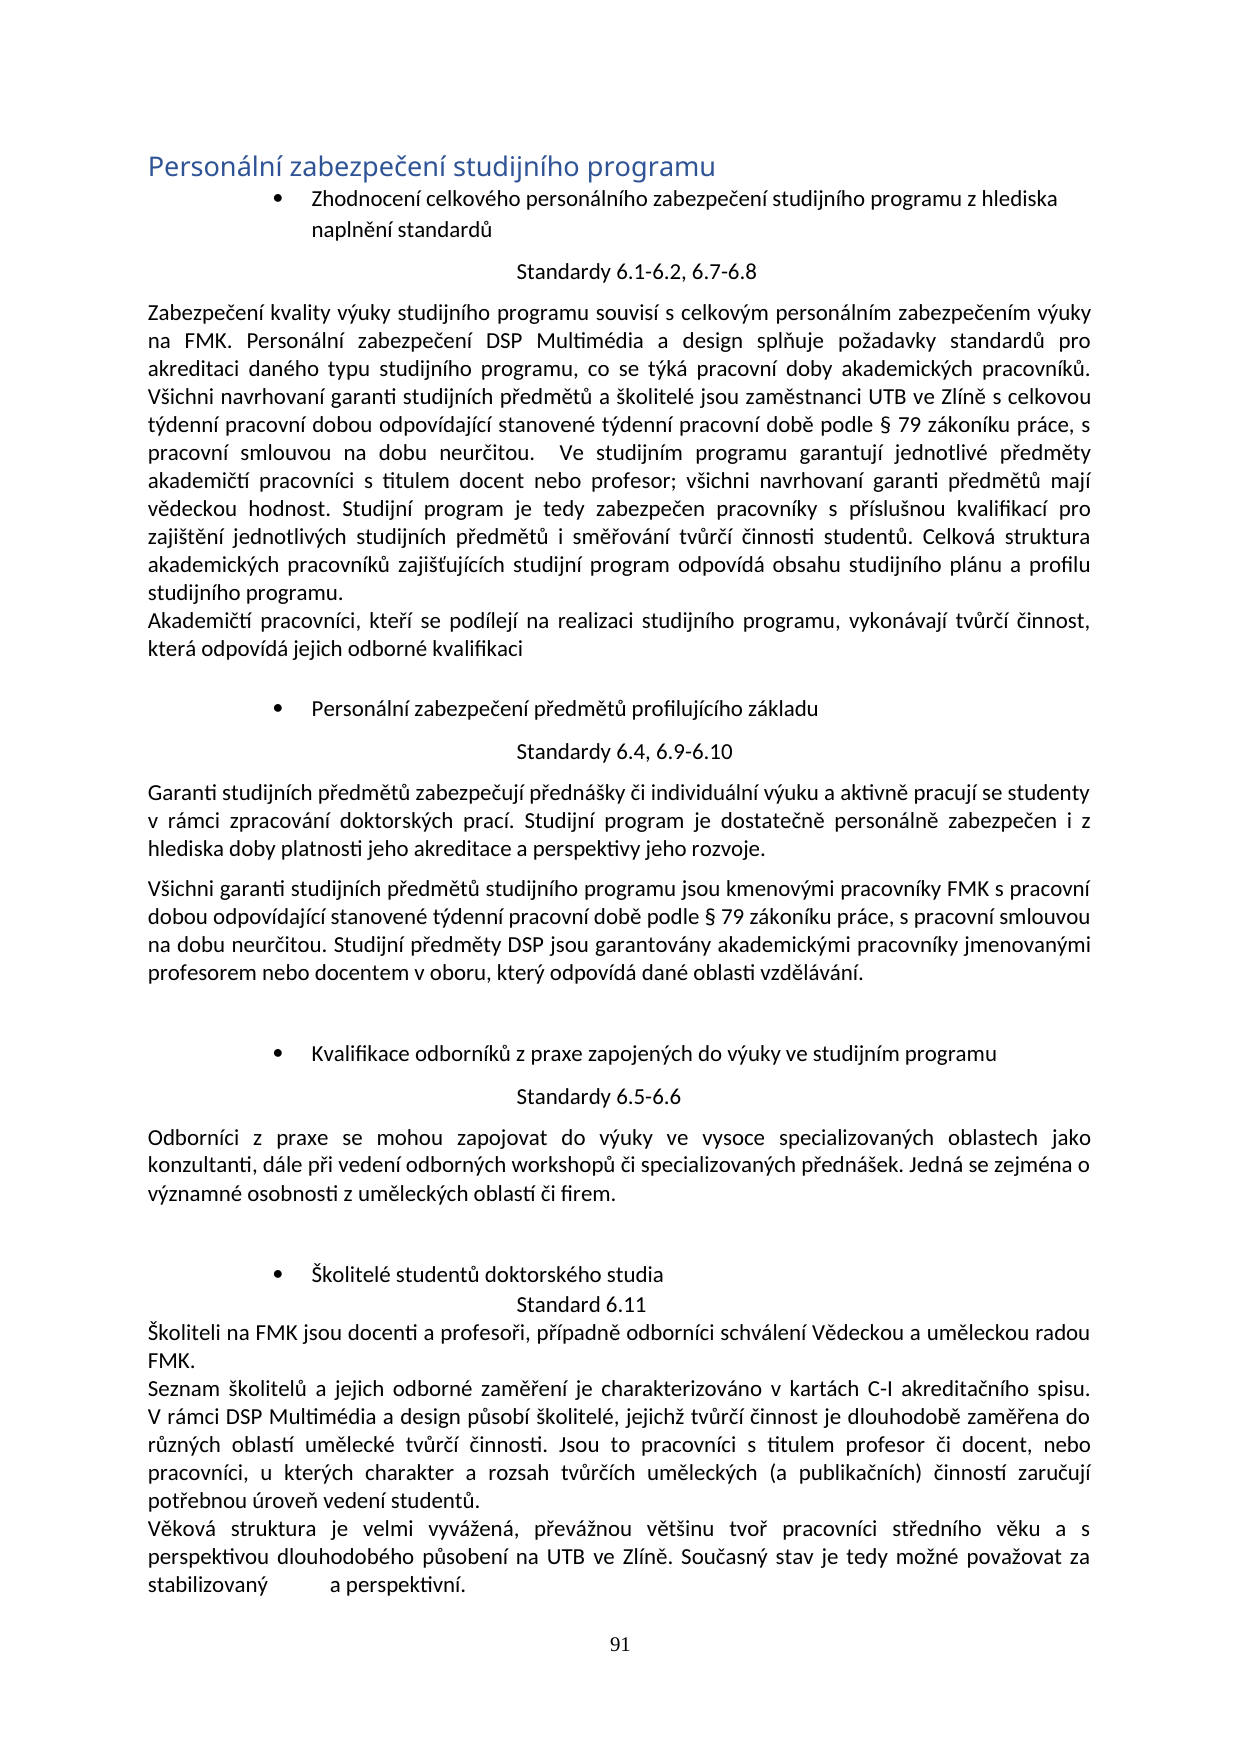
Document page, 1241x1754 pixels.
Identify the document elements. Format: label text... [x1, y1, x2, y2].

subtitle Kvalifikace odborníků z praxe zapojených do výuky ve studijním programu [274, 1039, 1092, 1067]
text Standardy 6.4, 6.9-6.10 [148, 737, 1092, 765]
text Standardy 6.5-6.6 [148, 1082, 1092, 1110]
subtitle Zhodnocení celkového personálního zabezpečení studijního programu z hlediska naplnění standardů [274, 184, 1092, 243]
text Věková struktura je velmi vyvážená, převážnou většinu tvoř pracovníci středního věku a s perspektivou dlouhodobého působení na UTB ve Zlíně. Současný stav je tedy možné považovat za stabilizovaný a perspektivní. [148, 1514, 1092, 1598]
text Seznam školitelů a jejich odborné zaměření je charakterizováno v kartách C-I akreditačního spisu. V rámci DSP Multimédia a design působí školitelé, jejichž tvůrčí činnost je dlouhodobě zaměřena do různých oblastí umělecké tvůrčí činnosti. Jsou to pracovníci s titulem profesor či docent, nebo pracovníci, u kterých charakter a rozsah tvůrčích uměleckých (a publikačních) činností zaručují potřebnou úroveň vedení studentů. [148, 1374, 1092, 1514]
text Zabezpečení kvality výuky studijního programu souvisí s celkovým personálním zabezpečením výuky na FMK. Personální zabezpečení DSP Multimédia a design splňuje požadavky standardů pro akreditaci daného typu studijního programu, co se týká pracovní doby akademických pracovníků. Všichni navrhovaní garanti studijních předmětů a školitelé jsou zaměstnanci UTB ve Zlíně s celkovou týdenní pracovní dobou odpovídající stanovené týdenní pracovní době podle § 79 zákoníku práce, s pracovní smlouvou na dobu neurčitou. Ve studijním programu garantují jednotlivé předměty akademičtí pracovníci s titulem docent nebo profesor; všichni navrhovaní garanti předmětů mají vědeckou hodnost. Studijní program je tedy zabezpečen pracovníky s příslušnou kvalifikací pro zajištění jednotlivých studijních předmětů i směřování tvůrčí činnosti studentů. Celková struktura akademických pracovníků zajišťujících studijní program odpovídá obsahu studijního plánu a profilu studijního programu. [148, 298, 1092, 606]
text Standardy 6.1-6.2, 6.7-6.8 [148, 257, 1092, 286]
text Garanti studijních předmětů zabezpečují přednášky či individuální výuku a aktivně pracují se studenty v rámci zpracování doktorských prací. Studijní program je dostatečně personálně zabezpečen i z hlediska doby platnosti jeho akreditace a perspektivy jeho rozvoje. [148, 778, 1092, 862]
text Školiteli na FMK jsou docenti a profesoři, případně odborníci schválení Vědeckou a uměleckou radou FMK. [148, 1318, 1092, 1374]
text Odborníci z praxe se mohou zapojovat do výuky ve vysoce specializovaných oblastech jako konzultanti, dále při vedení odborných workshopů či specializovaných přednášek. Jedná se zejména o významné osobnosti z uměleckých oblastí či firem. [148, 1123, 1092, 1207]
text Všichni garanti studijních předmětů studijního programu jsou kmenovými pracovníky FMK s pracovní dobou odpovídající stanovené týdenní pracovní době podle § 79 zákoníku práce, s pracovní smlouvou na dobu neurčitou. Studijní předměty DSP jsou garantovány akademickými pracovníky jmenovanými profesorem nebo docentem v oboru, který odpovídá dané oblasti vzdělávání. [148, 874, 1092, 986]
subtitle Personální zabezpečení studijního programu [148, 148, 1092, 184]
text Standard 6.11 [516, 1290, 1092, 1318]
text Akademičtí pracovníci, kteří se podílejí na realizaci studijního programu, vykonávají tvůrčí činnost, která odpovídá jejich odborné kvalifikaci [148, 606, 1092, 662]
subtitle Školitelé studentů doktorského studia [274, 1260, 1092, 1288]
subtitle Personální zabezpečení předmětů profilujícího základu [274, 694, 1092, 722]
